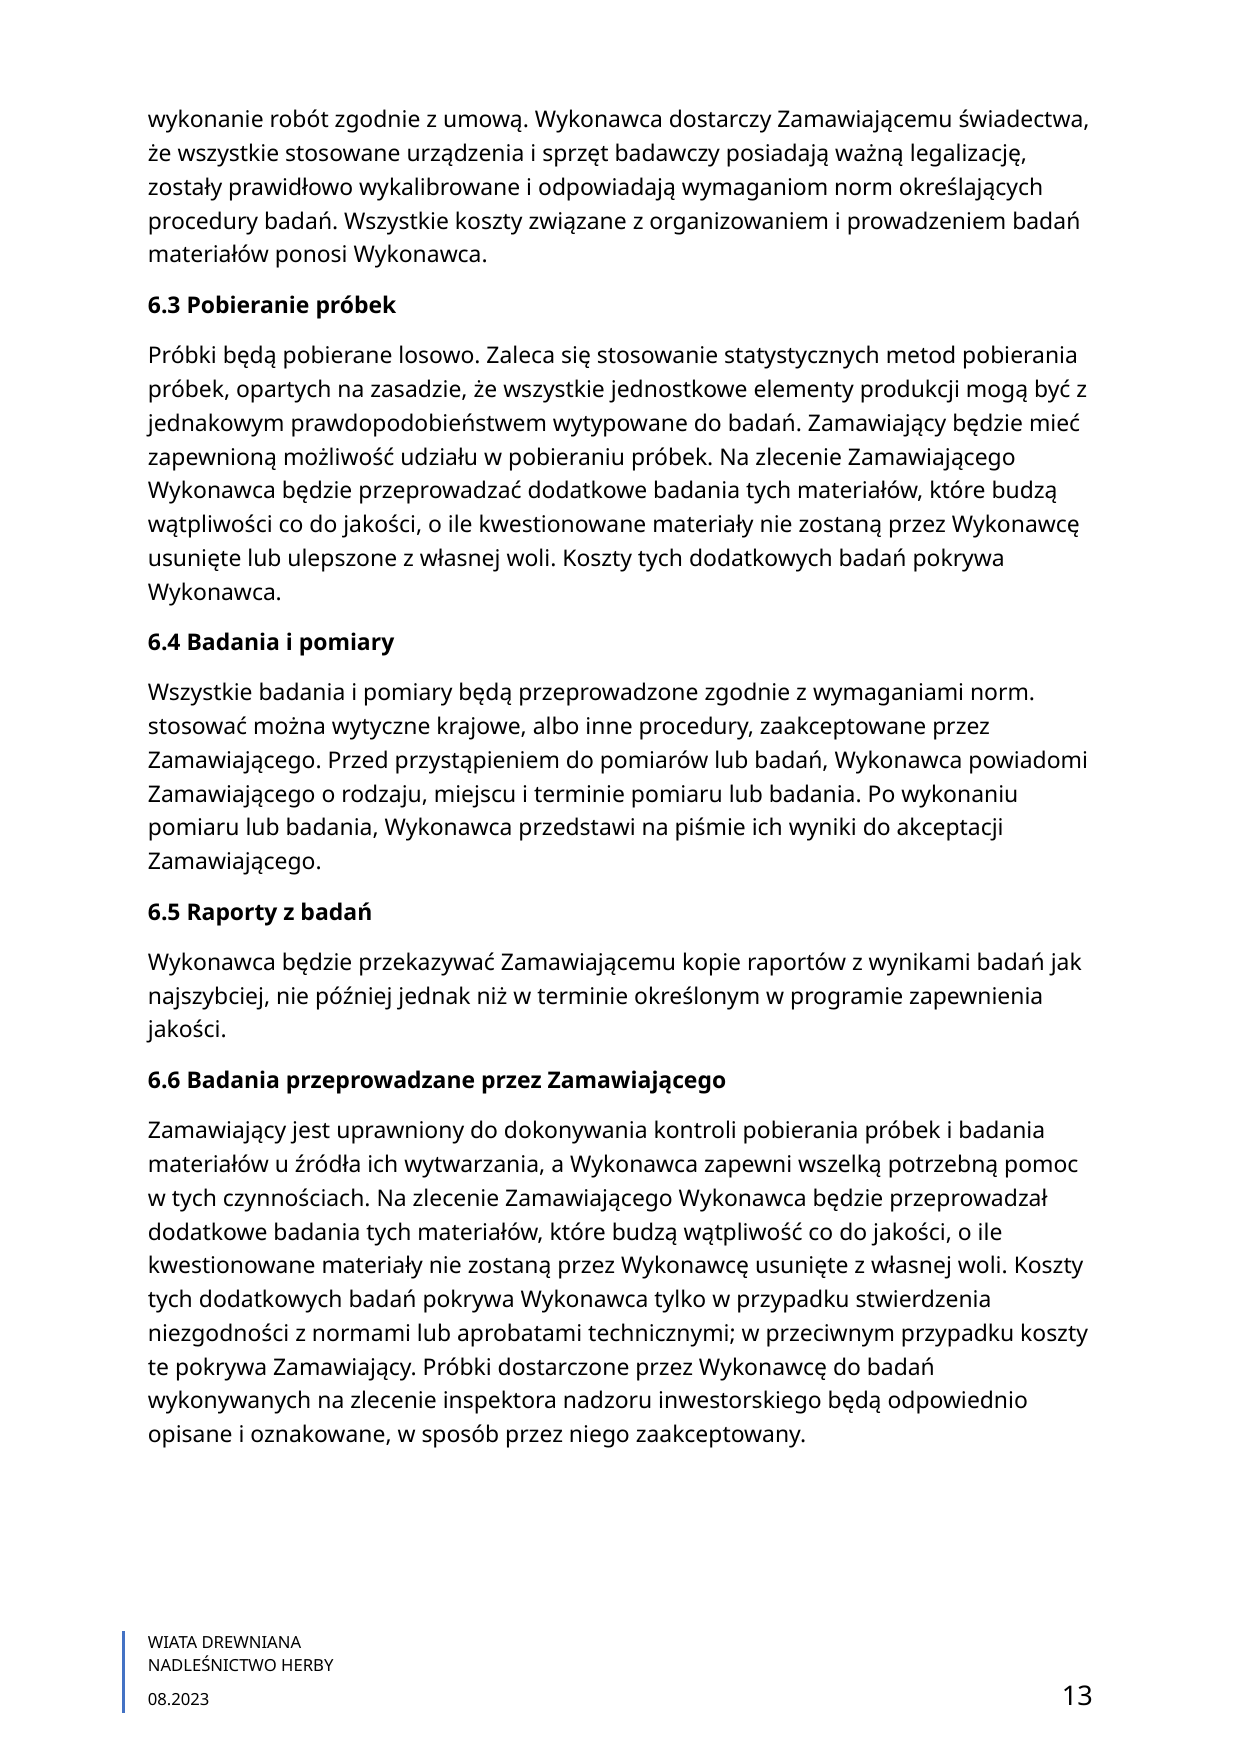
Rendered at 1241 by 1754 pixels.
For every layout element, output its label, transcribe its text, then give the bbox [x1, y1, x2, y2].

text 6.3 Pobieranie próbek [148, 289, 1093, 320]
text Zamawiający jest uprawniony do dokonywania kontroli pobierania próbek i badania materiałów u źródła ich wytwarzania, a Wykonawca zapewni wszelką potrzebną pomoc w tych czynnościach. Na zlecenie Zamawiającego Wykonawca będzie przeprowadzał dodatkowe badania tych materiałów, które budzą wątpliwość co do jakości, o ile kwestionowane materiały nie zostaną przez Wykonawcę usunięte z własnej woli. Koszty tych dodatkowych badań pokrywa Wykonawca tylko w przypadku stwierdzenia niezgodności z normami lub aprobatami technicznymi; w przeciwnym przypadku koszty te pokrywa Zamawiający. Próbki dostarczone przez Wykonawcę do badań wykonywanych na zlecenie inspektora nadzoru inwestorskiego będą odpowiednio opisane i oznakowane, w sposób przez niego zaakceptowany. [148, 1114, 1093, 1449]
text Próbki będą pobierane losowo. Zaleca się stosowanie statystycznych metod pobierania próbek, opartych na zasadzie, że wszystkie jednostkowe elementy produkcji mogą być z jednakowym prawdopodobieństwem wytypowane do badań. Zamawiający będzie mieć zapewnioną możliwość udziału w pobieraniu próbek. Na zlecenie Zamawiającego Wykonawca będzie przeprowadzać dodatkowe badania tych materiałów, które budzą wątpliwości co do jakości, o ile kwestionowane materiały nie zostaną przez Wykonawcę usunięte lub ulepszone z własnej woli. Koszty tych dodatkowych badań pokrywa Wykonawca. [148, 339, 1093, 607]
text 6.6 Badania przeprowadzane przez Zamawiającego [148, 1064, 1093, 1095]
text Wykonawca będzie przekazywać Zamawiającemu kopie raportów z wynikami badań jak najszybciej, nie później jednak niż w terminie określonym w programie zapewnienia jakości. [148, 946, 1093, 1045]
text 6.4 Badania i pomiary [148, 626, 1093, 657]
text 6.5 Raporty z badań [148, 896, 1093, 927]
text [148, 103, 1093, 270]
text Wszystkie badania i pomiary będą przeprowadzone zgodnie z wymaganiami norm. stosować można wytyczne krajowe, albo inne procedury, zaakceptowane przez Zamawiającego. Przed przystąpieniem do pomiarów lub badań, Wykonawca powiadomi Zamawiającego o rodzaju, miejscu i terminie pomiaru lub badania. Po wykonaniu pomiaru lub badania, Wykonawca przedstawi na piśmie ich wyniki do akceptacji Zamawiającego. [148, 676, 1093, 876]
